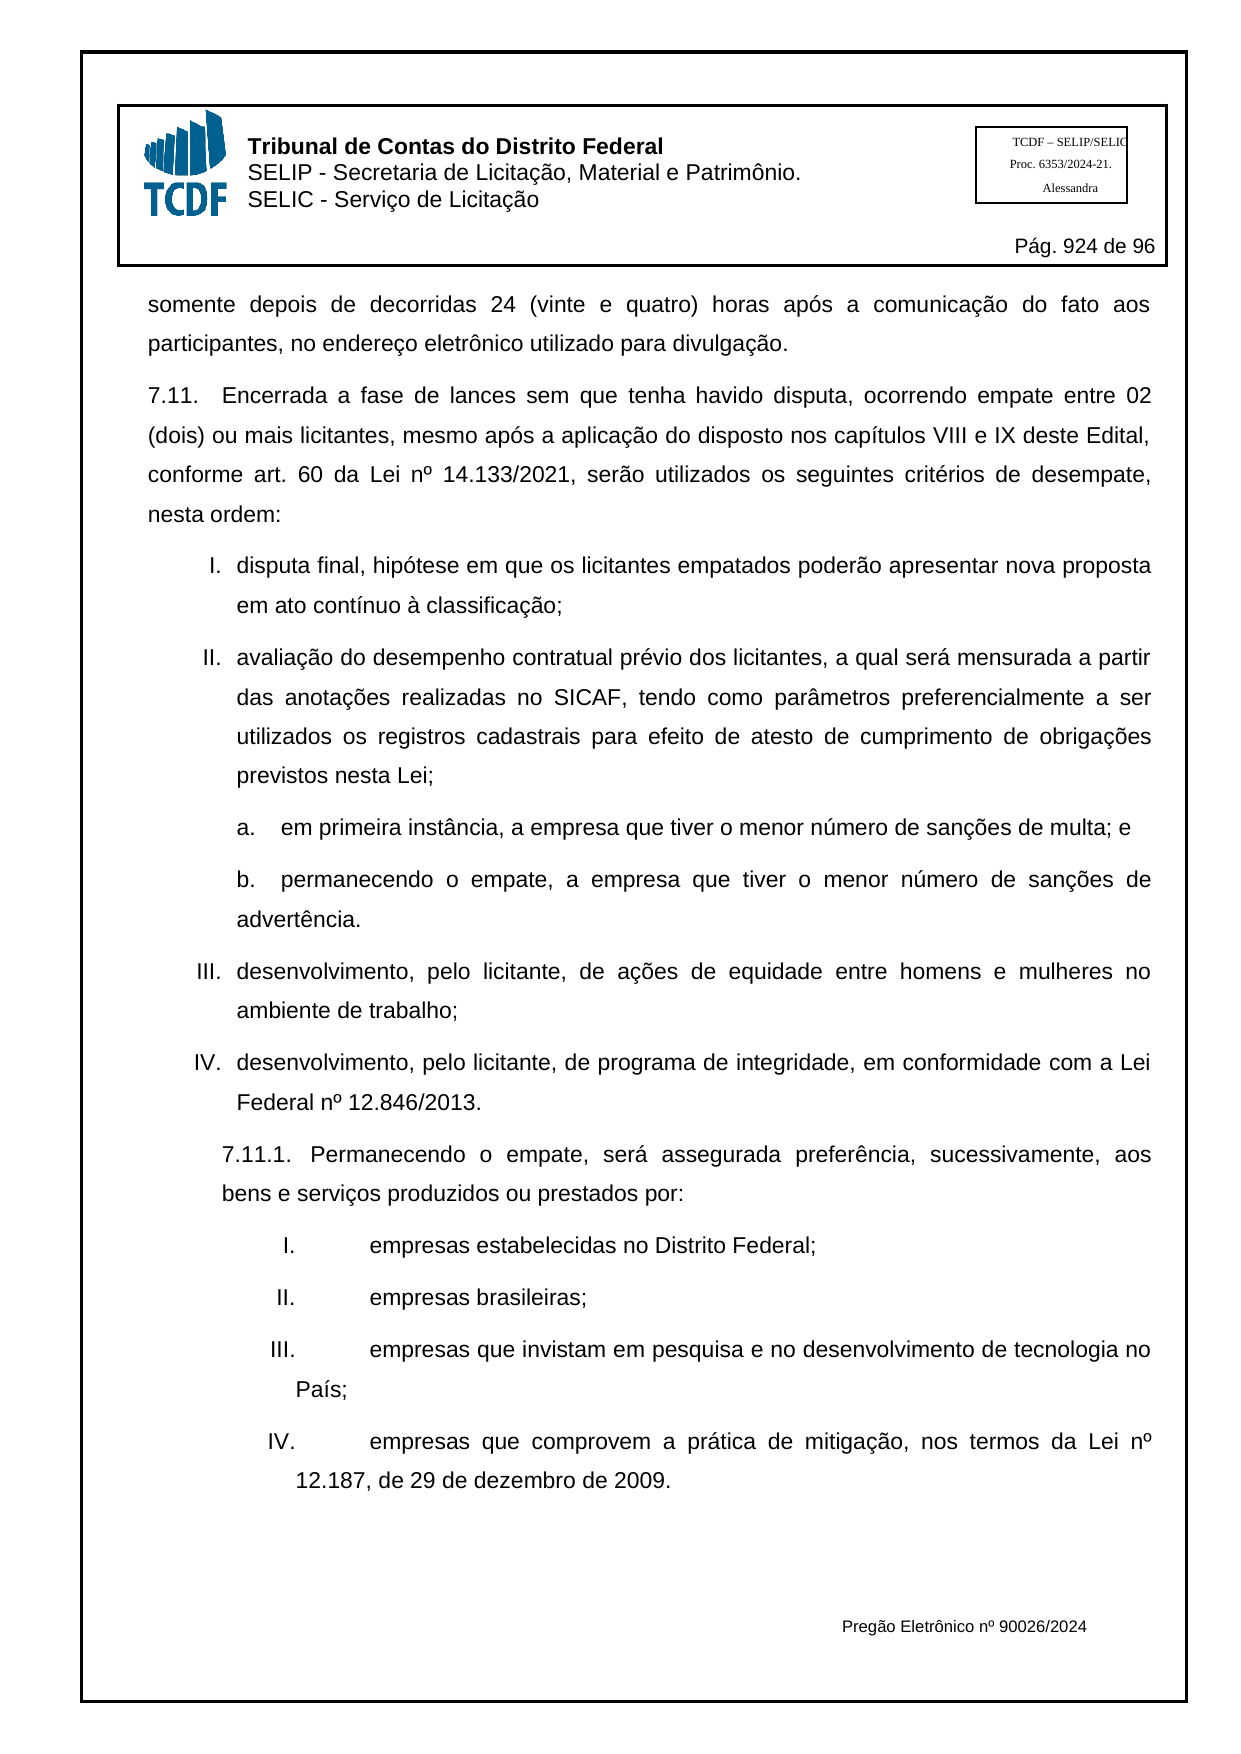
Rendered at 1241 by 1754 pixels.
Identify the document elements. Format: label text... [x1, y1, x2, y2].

list empresas estabelecidas no Distrito Federal; [295, 1232, 1152, 1258]
list em primeira instância, a empresa que tiver o menor número de sanções de multa; e [236, 814, 1152, 841]
list avaliação do desempenho contratual prévio dos licitantes, a qual será mensurada a partir das anotações realizadas no SICAF, tendo como parâmetros preferencialmente a ser utilizados os registros cadastrais para efeito de atesto de cumprimento de obrigações previstos nesta Lei; [222, 644, 1152, 789]
list disputa final, hipótese em que os licitantes empatados poderão apresentar nova proposta em ato contínuo à classificação; [222, 552, 1152, 618]
list desenvolvimento, pelo licitante, de ações de equidade entre homens e mulheres no ambiente de trabalho; [222, 958, 1152, 1024]
list desenvolvimento, pelo licitante, de programa de integridade, em conformidade com a Lei Federal nº 12.846/2013. [222, 1049, 1152, 1115]
list empresas que comprovem a prática de mitigação, nos termos da Lei nº 12.187, de 29 de dezembro de 2009. [295, 1428, 1152, 1493]
list empresas que invistam em pesquisa e no desenvolvimento de tecnologia no País; [295, 1336, 1152, 1402]
picture [129, 107, 241, 218]
text 7.11.1. Permanecendo o empate, será assegurada preferência, sucessivamente, aos bens e serviços produzidos ou prestados por: [222, 1141, 1152, 1207]
list permanecendo o empate, a empresa que tiver o menor número de sanções de advertência. [236, 866, 1152, 932]
list empresas brasileiras; [295, 1284, 1152, 1311]
text 7.11. Encerrada a fase de lances sem que tenha havido disputa, ocorrendo empate entre 02 (dois) ou mais licitantes, mesmo após a aplicação do disposto nos capítulos VIII e IX deste Edital, conforme art. 60 da Lei nº 14.133/2021, serão utilizados os seguintes critérios de desempate, nesta ordem: [148, 382, 1152, 527]
